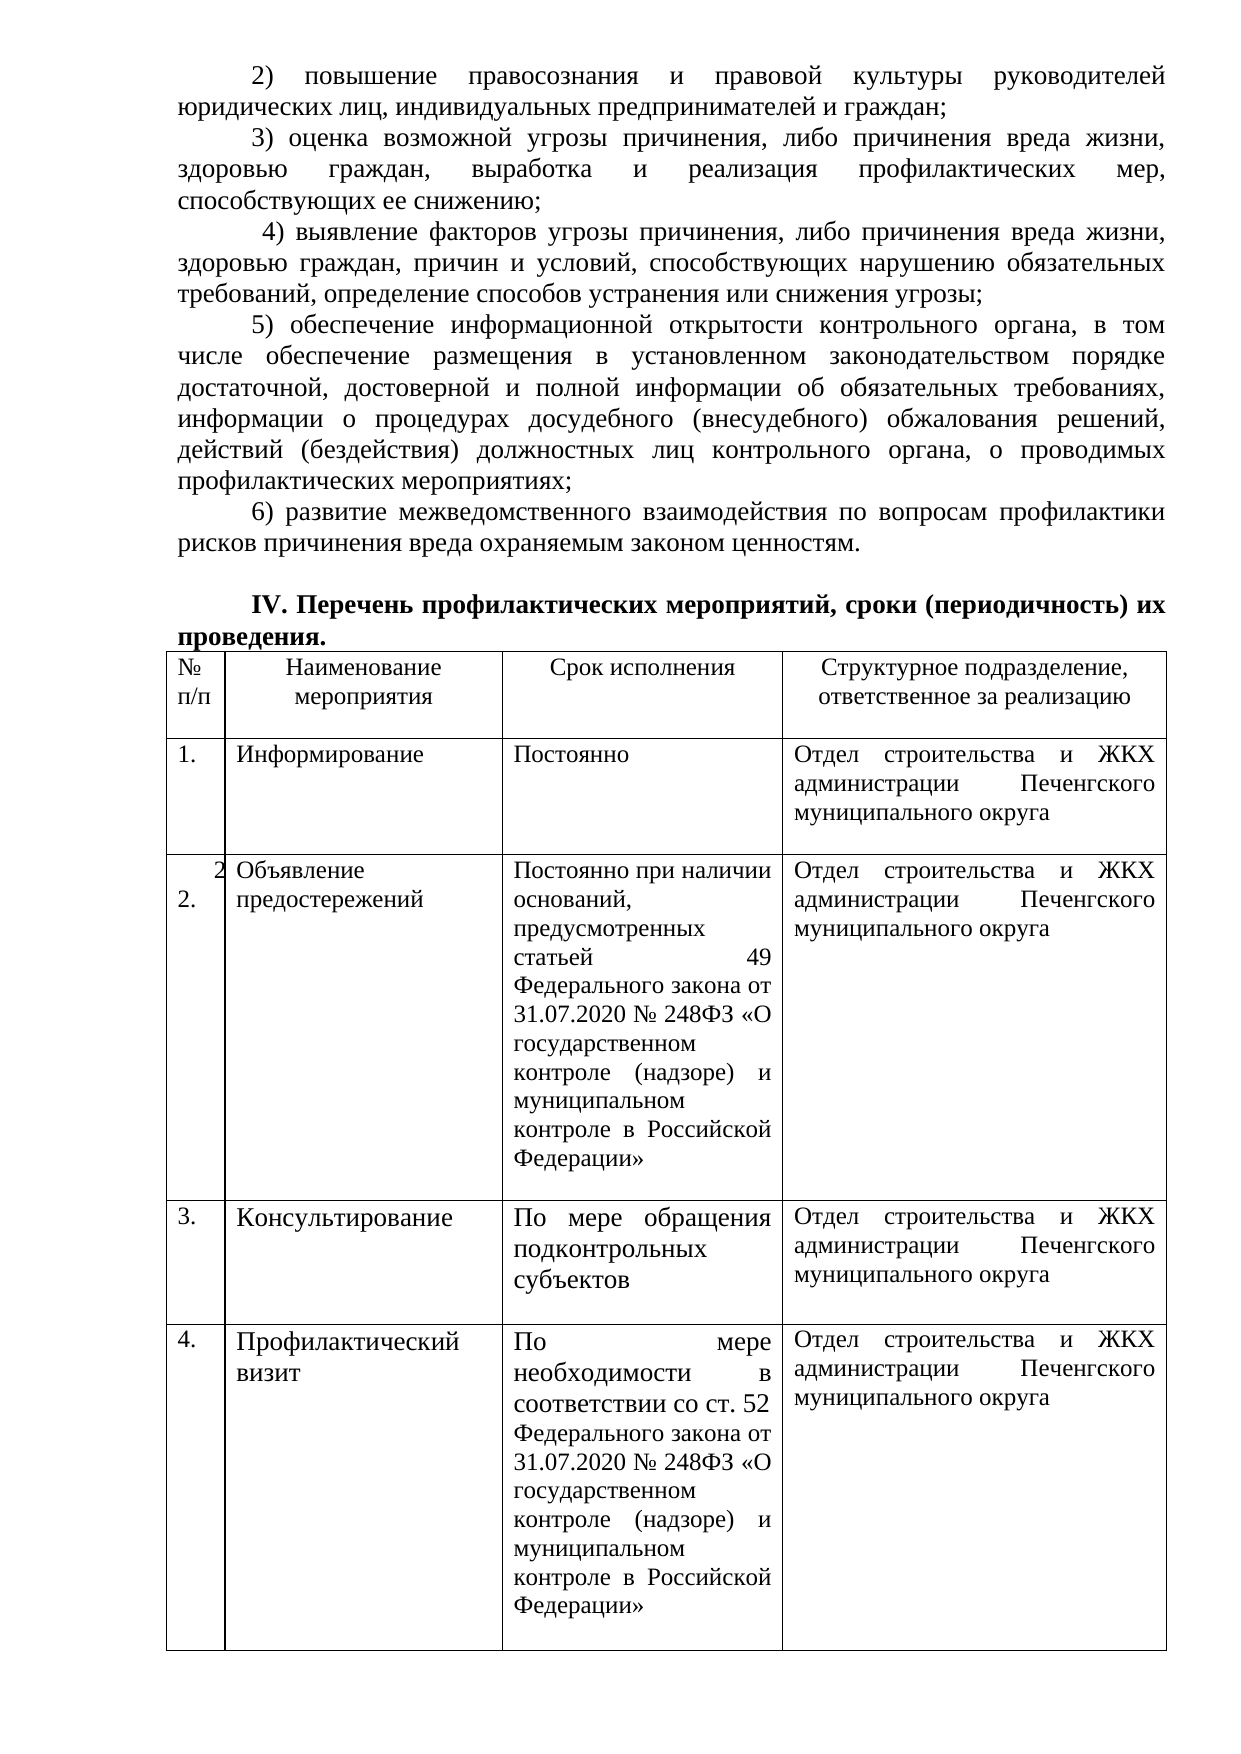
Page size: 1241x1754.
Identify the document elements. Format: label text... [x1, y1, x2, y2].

table_header № п/п [167, 652, 224, 738]
table_cell Информирование [226, 739, 502, 854]
table_cell Постоянно при наличии оснований, предусмотренных статьей 49 Федерального закона от 31.07.2020 № 248ФЗ «О государственном контроле (надзоре) и муниципальном контроле в Российской Федерации» [503, 855, 782, 1200]
text IV. Перечень профилактических мероприятий, сроки (периодичность) их проведения. [177, 589, 1167, 651]
table_cell По мере обращения подконтрольных субъектов [503, 1201, 782, 1323]
table_cell 3. [167, 1201, 224, 1323]
table_cell Отдел строительства и ЖКХ администрации Печенгского муниципального округа [783, 855, 1166, 1200]
text 3) оценка возможной угрозы причинения, либо причинения вреда жизни, здоровью граждан, выработка и реализация профилактических мер, способствующих ее снижению; [177, 121, 1167, 215]
table_cell Отдел строительства и ЖКХ администрации Печенгского муниципального округа [783, 1325, 1166, 1650]
table_cell Профилактический визит [226, 1325, 502, 1650]
text 5) обеспечение информационной открытости контрольного органа, в том числе обеспечение размещения в установленном законодательством порядке достаточной, достоверной и полной информации об обязательных требованиях, информации о процедурах досудебного (внесудебного) обжалования решений, действий (бездействия) должностных лиц контрольного органа, о проводимых профилактических мероприятиях; [177, 308, 1167, 495]
table_cell Отдел строительства и ЖКХ администрации Печенгского муниципального округа [783, 739, 1166, 854]
table_cell Консультирование [226, 1201, 502, 1323]
text 4) выявление факторов угрозы причинения, либо причинения вреда жизни, здоровью граждан, причин и условий, способствующих нарушению обязательных требований, определение способов устранения или снижения угрозы; [177, 215, 1167, 308]
table_cell Отдел строительства и ЖКХ администрации Печенгского муниципального округа [783, 1201, 1166, 1323]
table_cell Объявление предостережений [226, 855, 502, 1200]
table_cell 4. [167, 1325, 224, 1650]
table_cell 22. [167, 855, 224, 1200]
text 2) повышение правосознания и правовой культуры руководителей юридических лиц, индивидуальных предпринимателей и граждан; [177, 59, 1167, 121]
table_cell 1. [167, 739, 224, 854]
table_header Структурное подразделение, ответственное за реализацию [783, 652, 1166, 738]
table_cell По мере необходимости в соответствии со ст. 52 Федерального закона от 31.07.2020 № 248ФЗ «О государственном контроле (надзоре) и муниципальном контроле в Российской Федерации» [503, 1325, 782, 1650]
text 6) развитие межведомственного взаимодействия по вопросам профилактики рисков причинения вреда охраняемым законом ценностям. [177, 495, 1167, 557]
table_header Срок исполнения [503, 652, 782, 738]
table_cell Постоянно [503, 739, 782, 854]
table_header Наименование мероприятия [226, 652, 502, 738]
